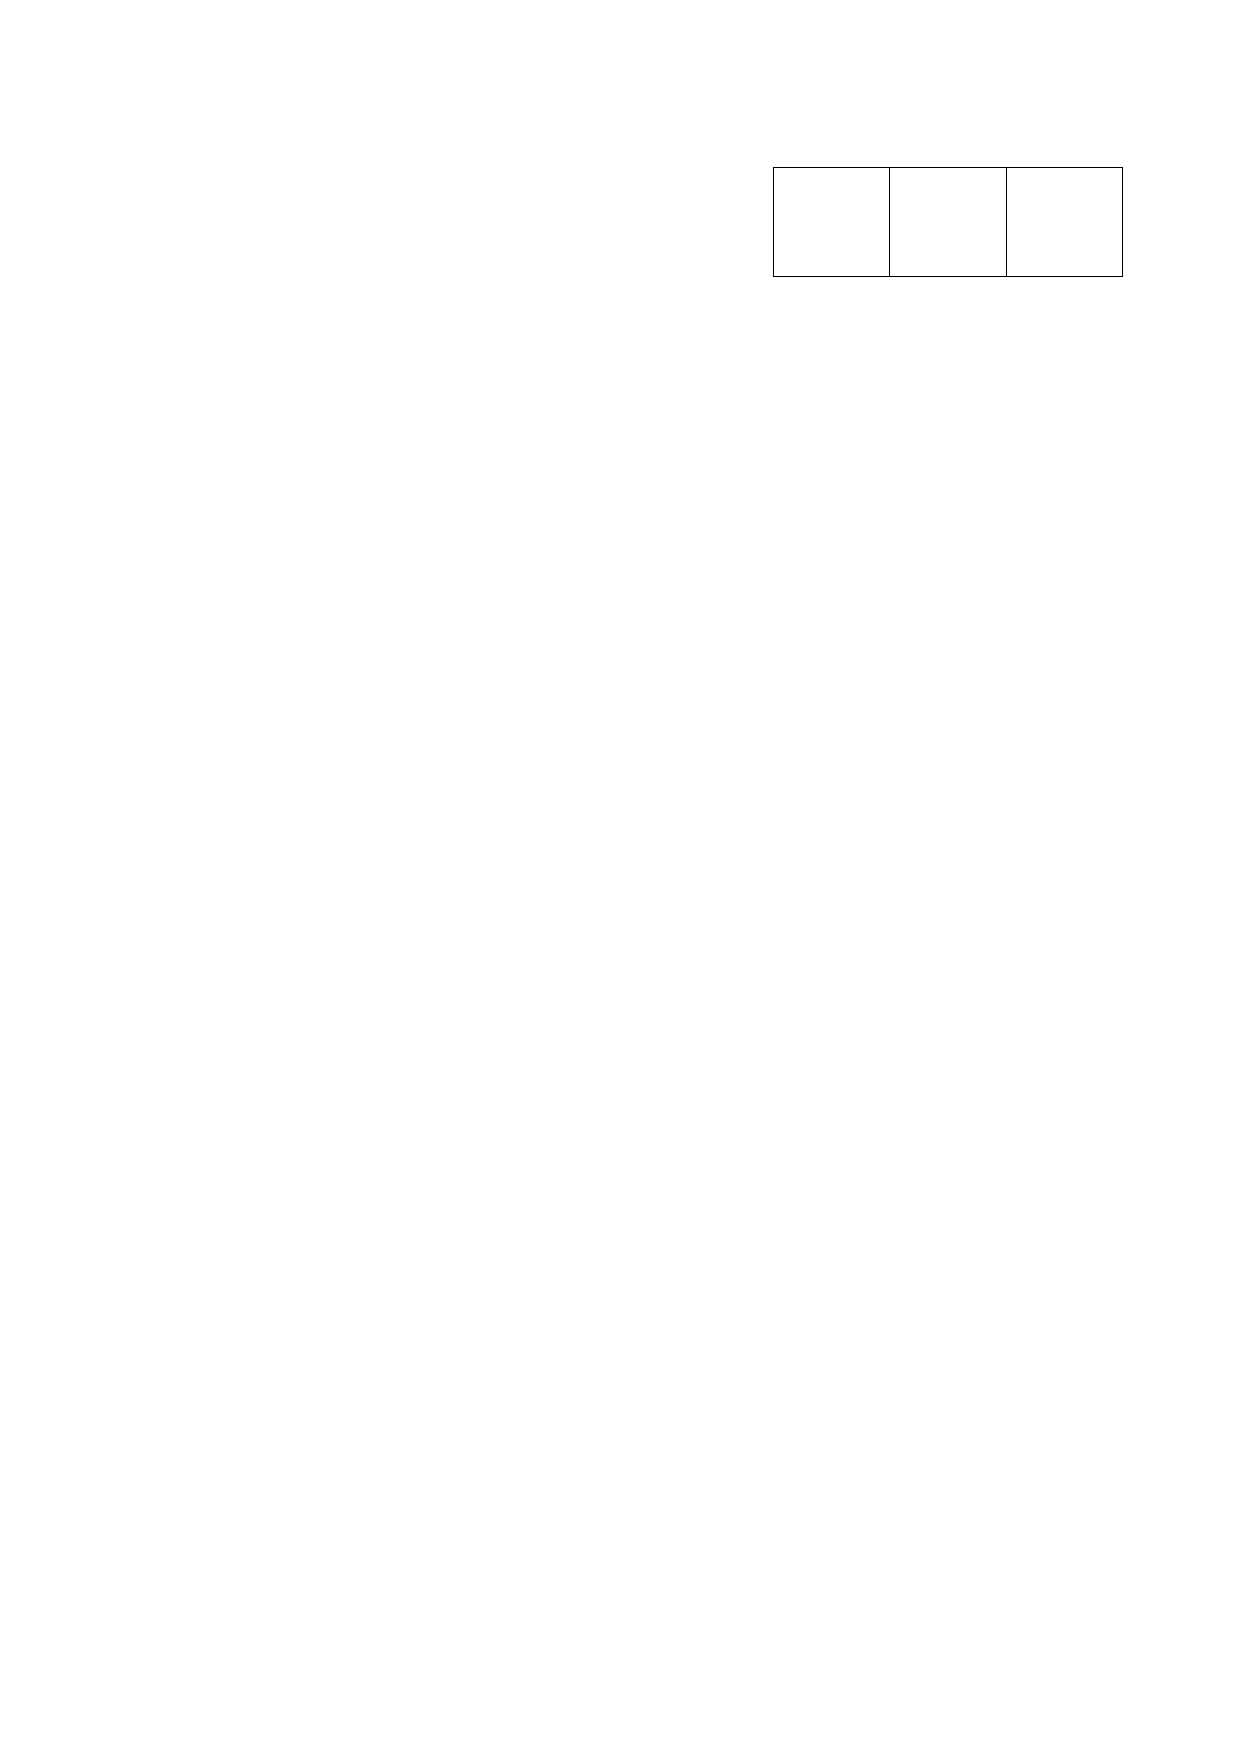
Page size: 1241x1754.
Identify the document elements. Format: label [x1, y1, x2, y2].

table_header [890, 168, 1006, 276]
table_header [1007, 168, 1122, 276]
table_header [774, 168, 889, 276]
